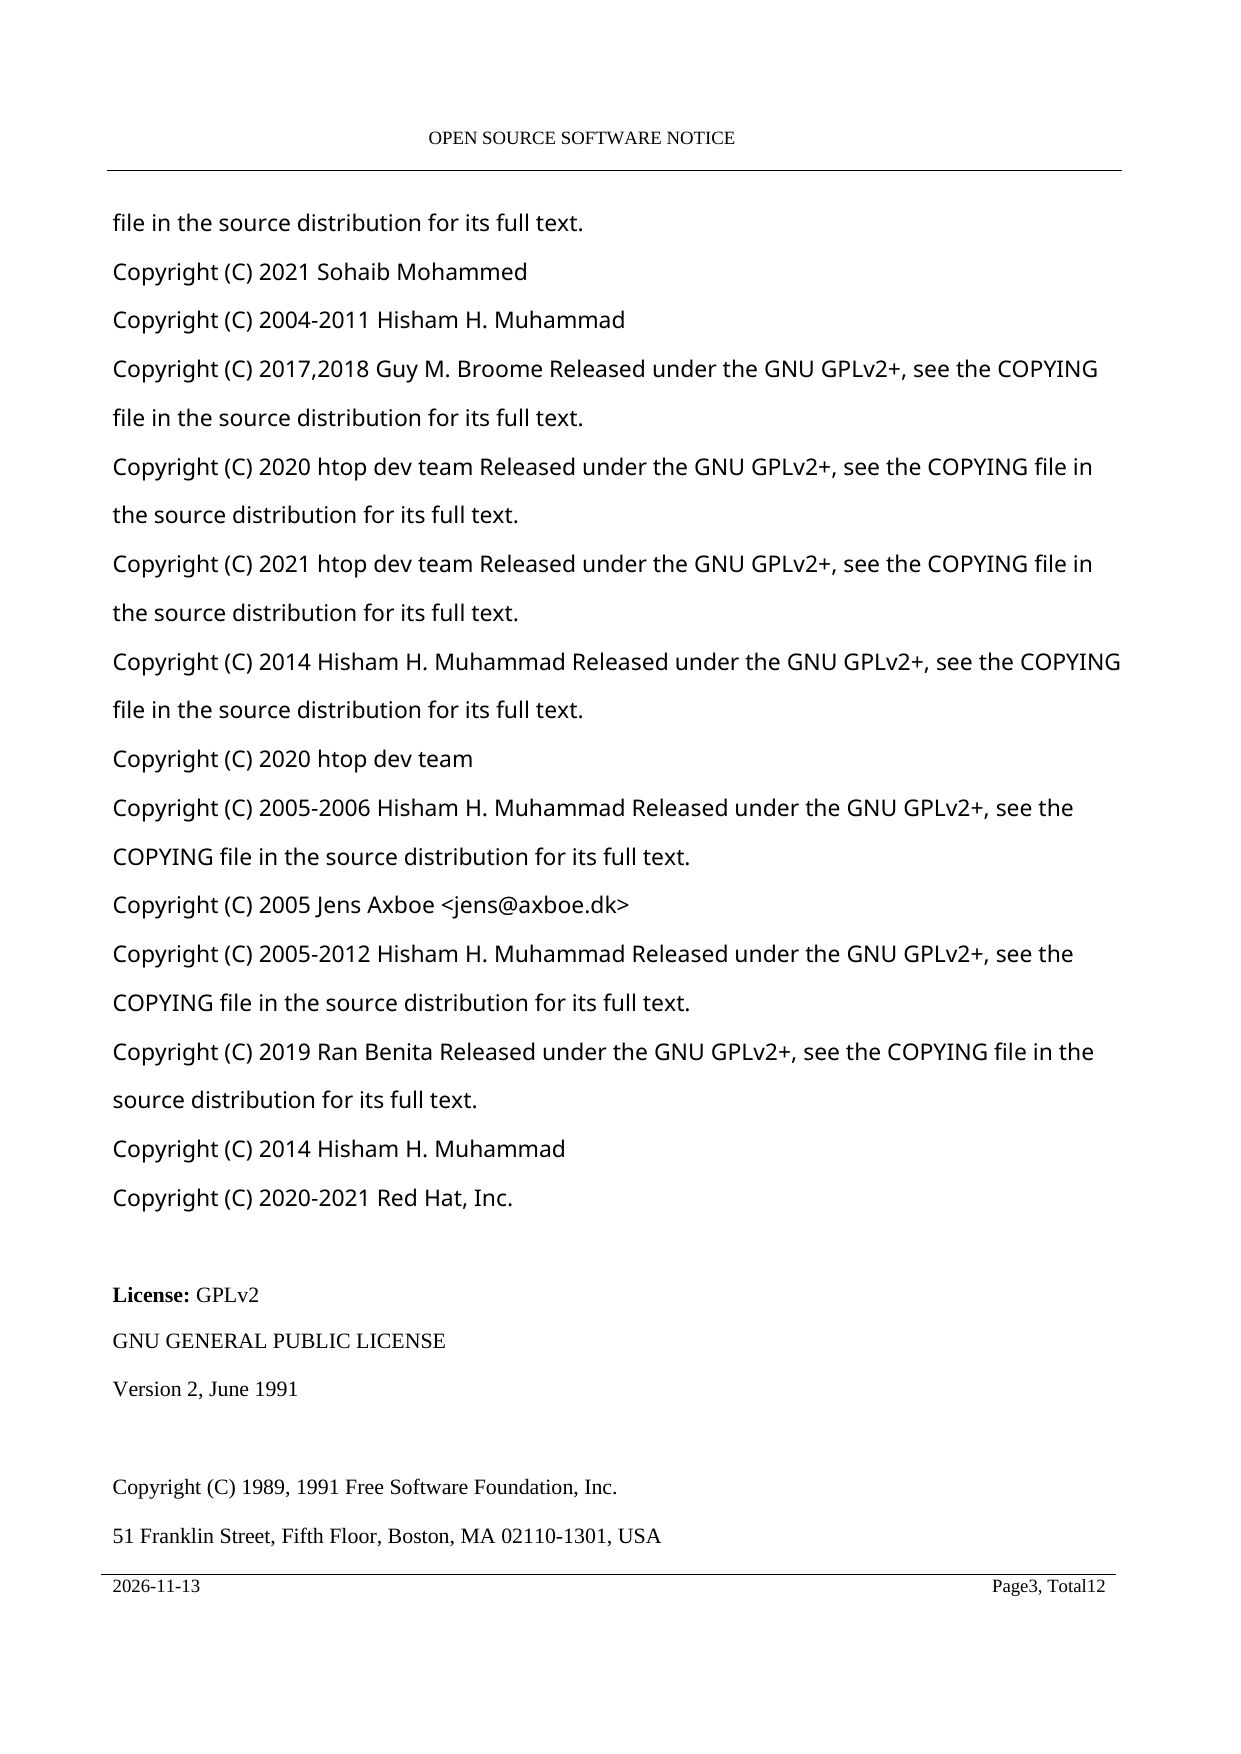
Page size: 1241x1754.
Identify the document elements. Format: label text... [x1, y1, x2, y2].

text License: GPLv2 [112, 1279, 1128, 1311]
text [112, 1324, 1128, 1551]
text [112, 206, 1128, 1263]
